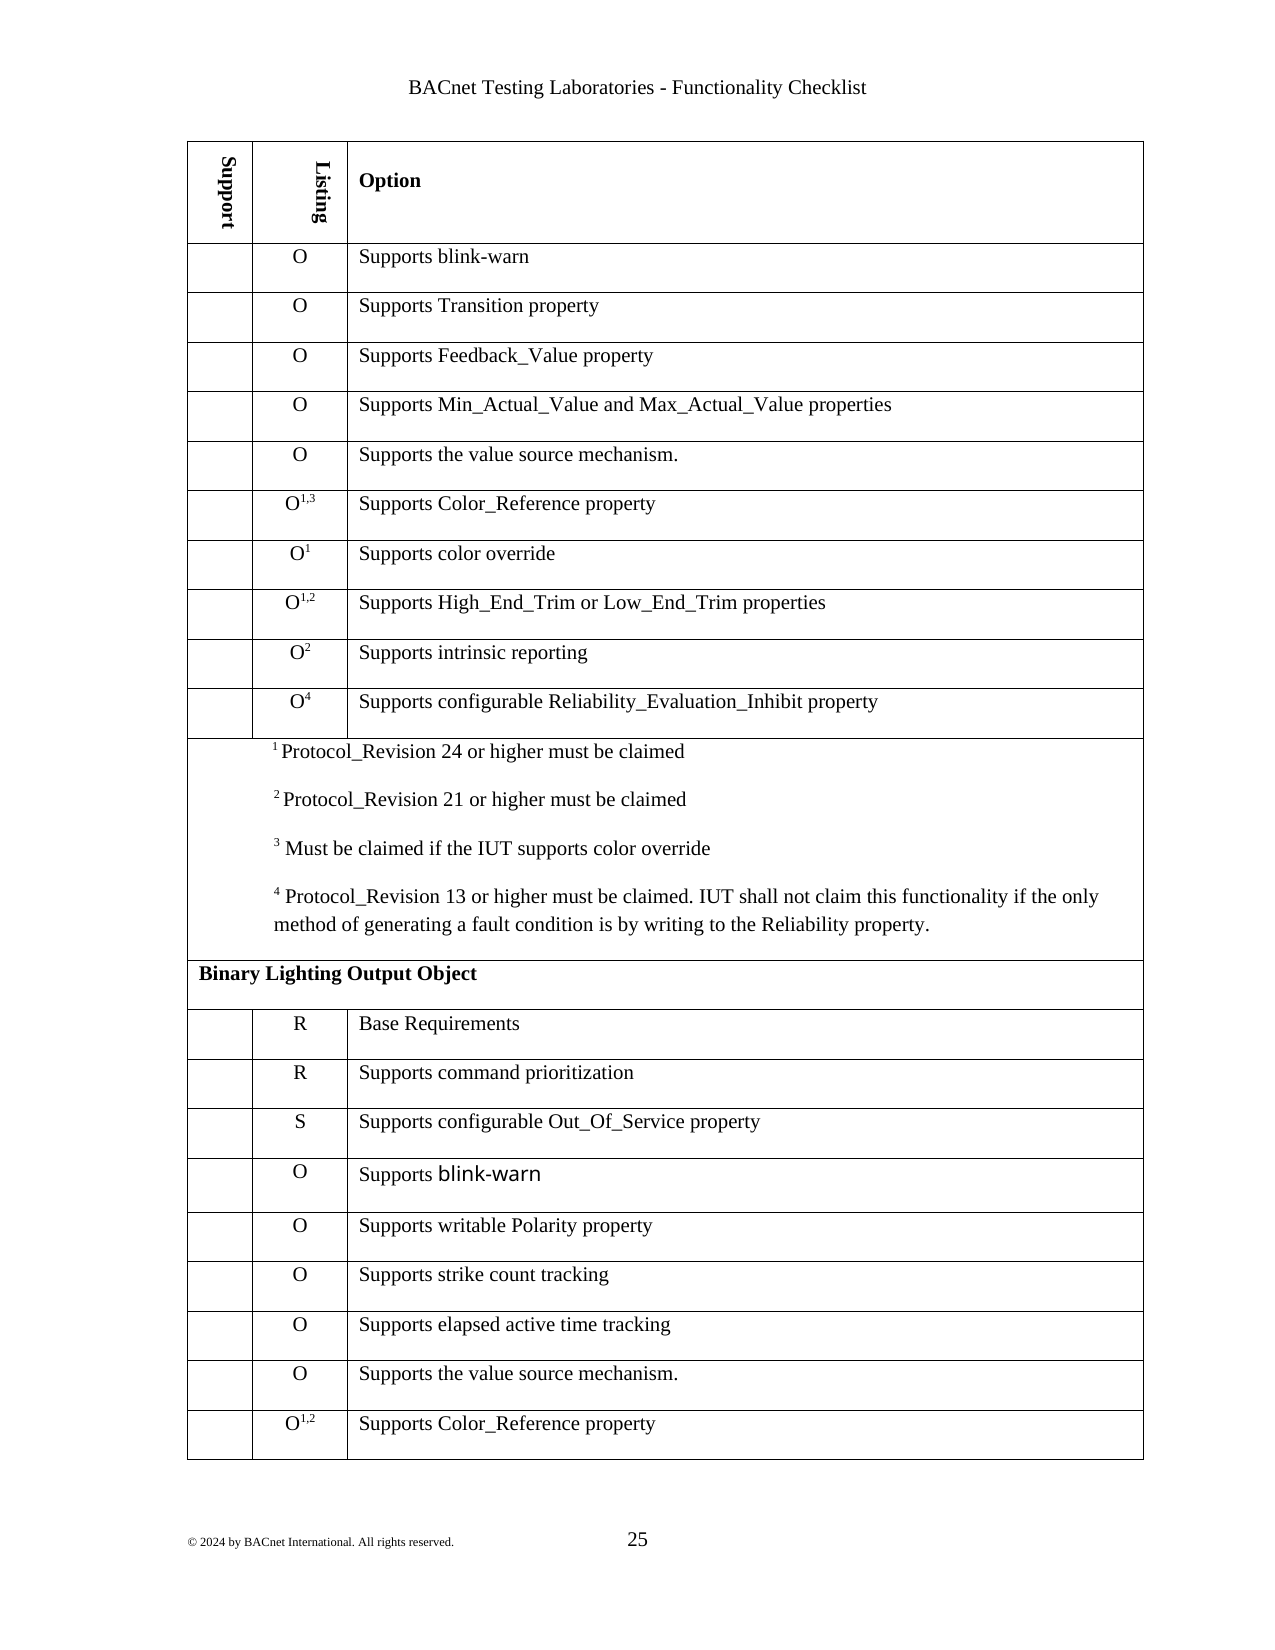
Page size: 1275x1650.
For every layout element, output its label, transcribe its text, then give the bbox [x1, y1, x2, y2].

table_cell O2 [253, 640, 347, 688]
table_cell [188, 442, 252, 490]
table_cell [188, 343, 252, 391]
table_cell Supports the value source mechanism. [348, 1361, 1143, 1409]
table_header Listing [253, 142, 347, 243]
table_cell Supports configurable Reliability_Evaluation_Inhibit property [348, 689, 1143, 737]
table_cell O [253, 244, 347, 292]
table_cell Supports blink-warn [348, 1159, 1143, 1212]
table_cell [188, 1060, 252, 1108]
table_cell [188, 541, 252, 589]
table_cell [188, 244, 252, 292]
table_cell O [253, 442, 347, 490]
table_cell [188, 689, 252, 737]
table_cell [188, 1262, 252, 1311]
table_cell Supports strike count tracking [348, 1262, 1143, 1311]
table_cell Supports Color_Reference property [348, 1411, 1143, 1459]
table_cell Supports Feedback_Value property [348, 343, 1143, 391]
table_cell Supports intrinsic reporting [348, 640, 1143, 688]
table_cell R [253, 1010, 347, 1059]
table_cell [188, 1159, 252, 1212]
table_cell O1,2 [253, 1411, 347, 1459]
table_cell Supports blink-warn [348, 244, 1143, 292]
table_cell [188, 640, 252, 688]
table_cell O4 [253, 689, 347, 737]
table_cell Supports configurable Out_Of_Service property [348, 1109, 1143, 1158]
table_cell Supports High_End_Trim or Low_End_Trim properties [348, 590, 1143, 638]
table_cell [188, 392, 252, 441]
table_cell O [253, 1159, 347, 1212]
table_cell O [253, 392, 347, 441]
table_cell [188, 1312, 252, 1360]
table_cell Supports color override [348, 541, 1143, 589]
table_cell O [253, 1213, 347, 1261]
table_cell Supports Color_Reference property [348, 491, 1143, 539]
table_cell O1,3 [253, 491, 347, 539]
table_cell [188, 590, 252, 638]
table_cell [188, 293, 252, 342]
table_cell Supports command prioritization [348, 1060, 1143, 1108]
table_cell O [253, 1262, 347, 1311]
table_cell O1 [253, 541, 347, 589]
table_cell 1 Protocol_Revision 24 or higher must be claimed 2 Protocol_Revision 21 or higher must be claimed 3 Must be claimed if the IUT supports color override 4 Protocol_Revision 13 or higher must be claimed. IUT shall not claim this functionality if the only method of generating a fault condition is by writing to the Reliability property. [188, 739, 1143, 960]
table_cell O [253, 1312, 347, 1360]
table_cell [188, 1109, 252, 1158]
table_cell [188, 1010, 252, 1059]
table_cell [188, 1213, 252, 1261]
table_cell Supports the value source mechanism. [348, 442, 1143, 490]
table_cell R [253, 1060, 347, 1108]
table_cell [188, 1411, 252, 1459]
table_cell S [253, 1109, 347, 1158]
table_cell Supports Transition property [348, 293, 1143, 342]
table_cell [188, 1361, 252, 1409]
table_cell O [253, 1361, 347, 1409]
table_cell O [253, 343, 347, 391]
table_cell [188, 491, 252, 539]
table_header Option [348, 142, 1143, 243]
table_cell Binary Lighting Output Object [188, 961, 1143, 1009]
table_cell Base Requirements [348, 1010, 1143, 1059]
table_header Support [188, 142, 252, 243]
table_cell Supports writable Polarity property [348, 1213, 1143, 1261]
table_cell O [253, 293, 347, 342]
table_cell O1,2 [253, 590, 347, 638]
table_cell Supports elapsed active time tracking [348, 1312, 1143, 1360]
table_cell Supports Min_Actual_Value and Max_Actual_Value properties [348, 392, 1143, 441]
